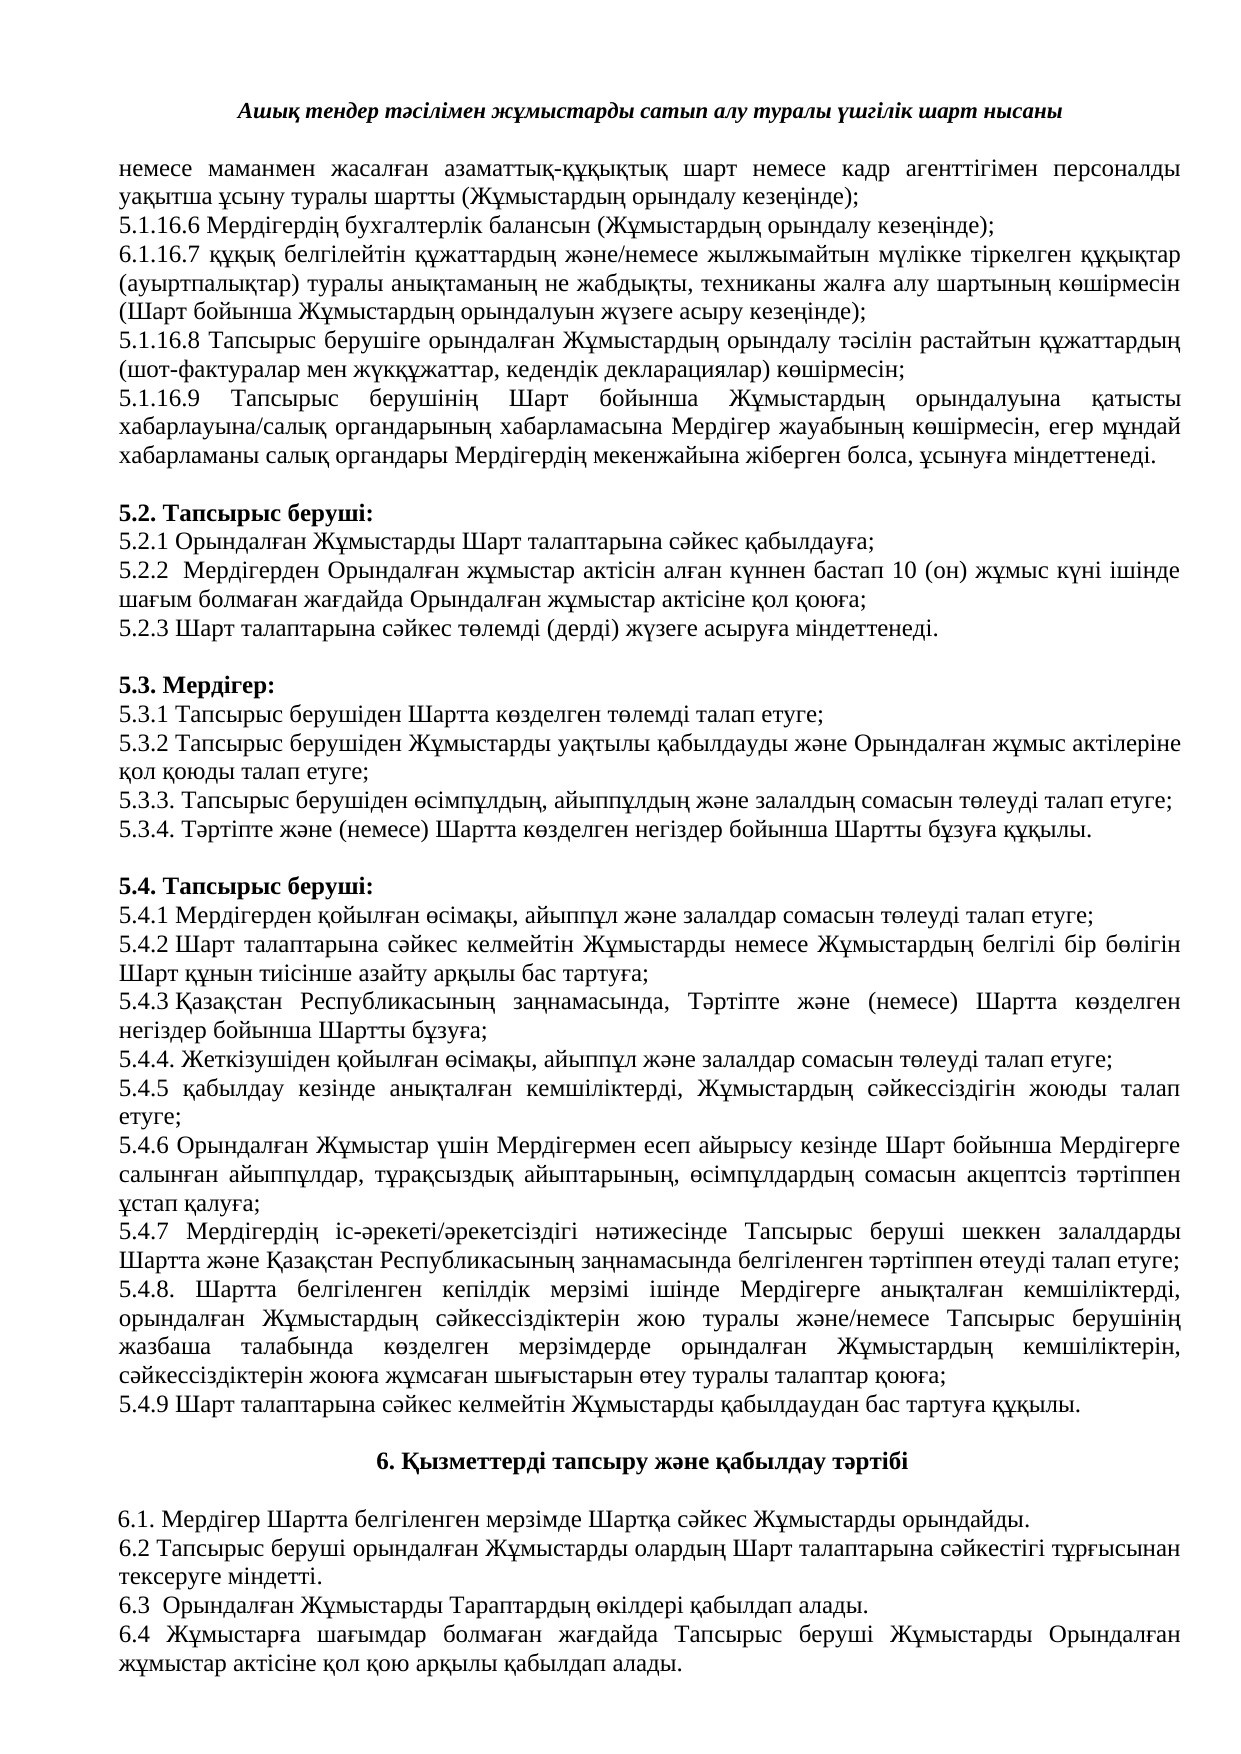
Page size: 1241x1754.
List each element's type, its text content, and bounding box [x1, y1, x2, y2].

text 5.4.2 Шарт талаптарына сәйкес келмейтін Жұмыстарды немесе Жұмыстардың белгілі бір бөлігін Шарт құнын тиісінше азайту арқылы бас тартуға; [119, 929, 1182, 986]
text 5.3.1 Тапсырыс берушіден Шартта көзделген төлемді талап етуге; [119, 699, 1182, 728]
text 5.4.7 Мердігердің іс-әрекеті/әрекетсіздігі нәтижесінде Тапсырыс беруші шеккен залалдарды Шартта және Қазақстан Республикасының заңнамасында белгіленген тәртіппен өтеуді талап етуге; [119, 1216, 1182, 1274]
text 6.1. Мердігер Шартта белгіленген мерзімде Шартқа сәйкес Жұмыстарды орындайды. [117, 1475, 1167, 1533]
text 5.4.9 Шарт талаптарына сәйкес келмейтін Жұмыстарды қабылдаудан бас тартуға құқылы. [119, 1389, 1182, 1418]
text 5.4.4. Жеткізушіден қойылған өсімақы, айыппұл және залалдар сомасын төлеуді талап етуге; [119, 1044, 1182, 1073]
text 6.2 Тапсырыс беруші орындалған Жұмыстарды олардың Шарт талаптарына сәйкестігі тұрғысынан тексеруге міндетті. [119, 1533, 1182, 1590]
text 5.4. Тапсырыс беруші: [119, 871, 1182, 900]
text 5.3.2 Тапсырыс берушіден Жұмыстарды уақтылы қабылдауды және Орындалған жұмыс актілеріне қол қоюды талап етуге; [119, 728, 1182, 785]
text 6. Қызметтерді тапсыру және қабылдау тәртібі [117, 1446, 1167, 1475]
text 5.2. Тапсырыс беруші: [119, 498, 1182, 526]
text 5.2.3 Шарт талаптарына сәйкес төлемді (дерді) жүзеге асыруға міндеттенеді. [119, 613, 1182, 641]
text 5.3.3. Тапсырыс берушіден өсімпұлдың, айыппұлдың және залалдың сомасын төлеуді талап етуге; [119, 785, 1182, 814]
text 5.2.2 Мердігерден Орындалған жұмыстар актісін алған күннен бастап 10 (он) жұмыс күні ішінде шағым болмаған жағдайда Орындалған жұмыстар актісіне қол қоюға; [119, 555, 1182, 613]
text 5.4.1 Мердігерден қойылған өсімақы, айыппұл және залалдар сомасын төлеуді талап етуге; [119, 900, 1182, 929]
text 6.4 Жұмыстарға шағымдар болмаған жағдайда Тапсырыс беруші Жұмыстарды Орындалған жұмыстар актісіне қол қою арқылы қабылдап алады. [119, 1619, 1182, 1676]
text 5.4.6 Орындалған Жұмыстар үшін Мердігермен есеп айырысу кезінде Шарт бойынша Мердігерге салынған айыппұлдар, тұрақсыздық айыптарының, өсімпұлдардың сомасын акцептсіз тәртіппен ұстап қалуға; [119, 1130, 1182, 1216]
text 5.4.3 Қазақстан Республикасының заңнамасында, Тәртіпте және (немесе) Шартта көзделген негіздер бойынша Шартты бұзуға; [119, 986, 1182, 1044]
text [119, 153, 1182, 210]
text 5.4.8. Шартта белгіленген кепілдік мерзімі ішінде Мердігерге анықталған кемшіліктерді, орындалған Жұмыстардың сәйкессіздіктерін жою туралы және/немесе Тапсырыс берушінің жазбаша талабында көзделген мерзімдерде орындалған Жұмыстардың кемшіліктерін, сәйкессіздіктерін жоюға жұмсаған шығыстарын өтеу туралы талаптар қоюға; [119, 1274, 1182, 1389]
text 5.1.16.6 Мердігердің бухгалтерлік балансын (Жұмыстардың орындалу кезеңінде); [119, 210, 1182, 239]
text 6.1.16.7 құқық белгілейтін құжаттардың және/немесе жылжымайтын мүлікке тіркелген құқықтар (ауыртпалықтар) туралы анықтаманың не жабдықты, техниканы жалға алу шартының көшірмесін (Шарт бойынша Жұмыстардың орындалуын жүзеге асыру кезеңінде); [119, 239, 1182, 325]
text 5.3.4. Тәртіпте және (немесе) Шартта көзделген негіздер бойынша Шартты бұзуға құқылы. [119, 814, 1182, 843]
text 6.3 Орындалған Жұмыстарды Тараптардың өкілдері қабылдап алады. [119, 1590, 1182, 1619]
text 5.2.1 Орындалған Жұмыстарды Шарт талаптарына сәйкес қабылдауға; [119, 526, 1182, 555]
text 5.1.16.8 Тапсырыс берушіге орындалған Жұмыстардың орындалу тәсілін растайтын құжаттардың (шот-фактуралар мен жүкқұжаттар, кедендік декларациялар) көшірмесін; [119, 325, 1182, 383]
text 5.3. Мердігер: [119, 670, 1182, 699]
text 5.1.16.9 Тапсырыс берушінің Шарт бойынша Жұмыстардың орындалуына қатысты хабарлауына/салық органдарының хабарламасына Мердігер жауабының көшірмесін, егер мұндай хабарламаны салық органдары Мердігердің мекенжайына жіберген болса, ұсынуға міндеттенеді. [119, 383, 1182, 469]
text 5.4.5 қабылдау кезінде анықталған кемшіліктерді, Жұмыстардың сәйкессіздігін жоюды талап етуге; [119, 1073, 1182, 1130]
